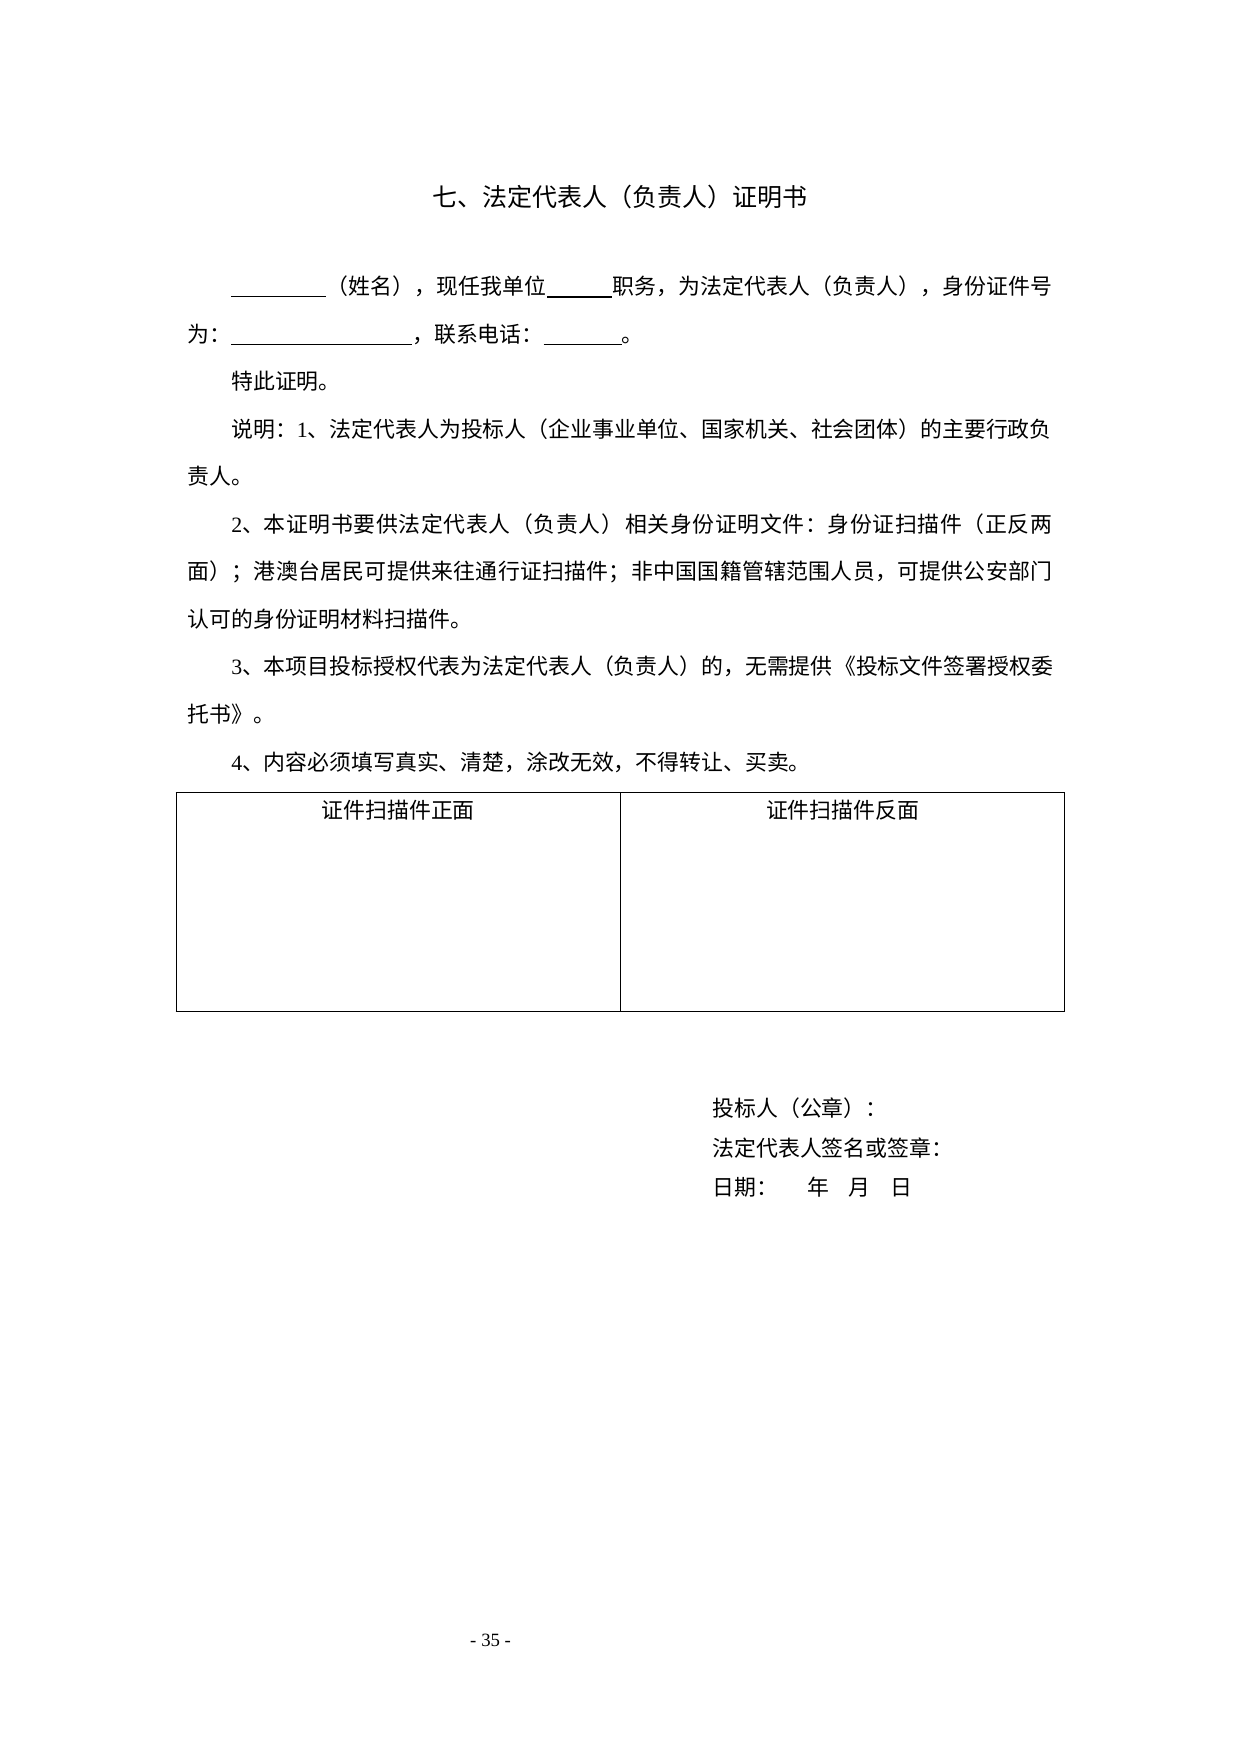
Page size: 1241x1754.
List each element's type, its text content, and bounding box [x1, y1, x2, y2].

list 本证明书要供法定代表人（负责人）相关身份证明文件：身份证扫描件（正反两面）；港澳台居民可提供来往通行证扫描件；非中国国籍管辖范围人员，可提供公安部门认可的身份证明材料扫描件。 [187, 507, 1053, 633]
text 投标人（公章）： [187, 1091, 1053, 1123]
subtitle 七、法定代表人（负责人）证明书 [187, 177, 1053, 213]
text （姓名），现任我单位 职务，为法定代表人（负责人），身份证件号为： ，联系电话： 。 [187, 269, 1053, 348]
list 内容必须填写真实、清楚，涂改无效，不得转让、买卖。 [187, 744, 1053, 776]
text 特此证明。 [187, 364, 1053, 396]
table_header 证件扫描件反面 [621, 793, 1064, 1011]
text 日期： 年 月 日 [187, 1170, 1053, 1202]
table_header 证件扫描件正面 [177, 793, 620, 1011]
text 说明：1、法定代表人为投标人（企业事业单位、国家机关、社会团体）的主要行政负责人。 [187, 412, 1053, 491]
text 法定代表人签名或签章： [187, 1131, 1053, 1162]
list 本项目投标授权代表为法定代表人（负责人）的，无需提供《投标文件签署授权委托书》。 [187, 649, 1053, 729]
